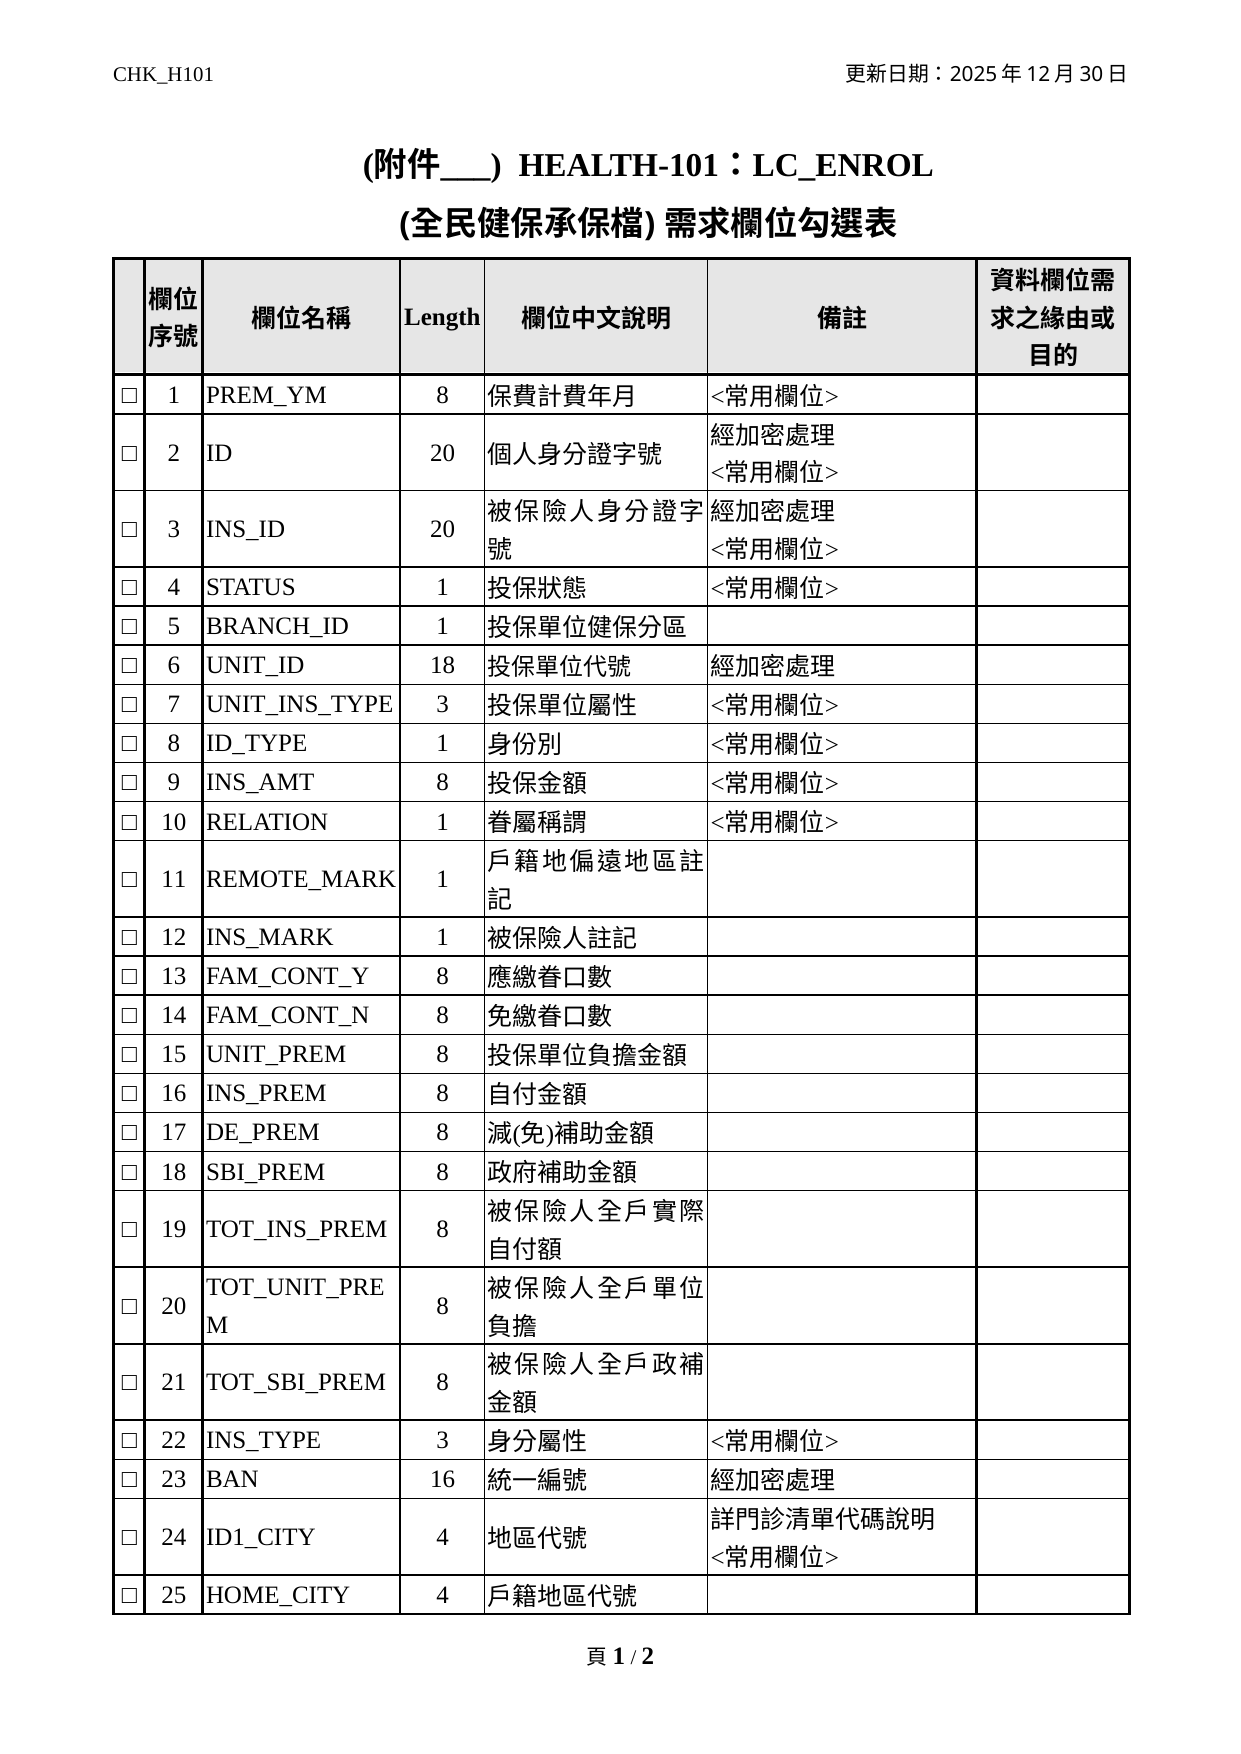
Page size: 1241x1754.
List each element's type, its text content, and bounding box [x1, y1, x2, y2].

table_cell 25 [146, 1576, 201, 1613]
table_header 欄位中文說明 [485, 260, 707, 372]
table_cell 5 [146, 607, 201, 644]
table_cell 2 [146, 415, 201, 490]
table_cell [708, 996, 975, 1033]
table_cell 20 [146, 1268, 201, 1343]
table_cell 經加密處理 <常用欄位> [708, 491, 975, 566]
table_cell □ [115, 1152, 143, 1190]
table_cell 8 [401, 763, 484, 801]
table_cell 8 [401, 1191, 484, 1266]
table_cell 投保單位負擔金額 [485, 1035, 707, 1072]
table_cell 眷屬稱謂 [485, 802, 707, 840]
table_cell 8 [401, 1113, 484, 1151]
table_cell □ [115, 685, 143, 722]
table_cell INS_ID [204, 491, 399, 566]
table_cell □ [115, 568, 143, 605]
table_cell 8 [146, 724, 201, 762]
table_cell □ [115, 724, 143, 762]
table_cell 19 [146, 1191, 201, 1266]
table_cell 18 [401, 646, 484, 683]
table_cell [708, 607, 975, 644]
table_cell ID_TYPE [204, 724, 399, 762]
table_cell [708, 841, 975, 916]
table_cell UNIT_INS_TYPE [204, 685, 399, 722]
table_cell 保費計費年月 [485, 376, 707, 413]
table_cell [708, 1152, 975, 1190]
table_cell 14 [146, 996, 201, 1033]
table_cell 11 [146, 841, 201, 916]
table_cell 經加密處理 [708, 646, 975, 683]
table_cell [978, 491, 1128, 566]
table_cell [978, 646, 1128, 683]
table_cell 被保險人身分證字號 [485, 491, 707, 566]
table_cell [708, 1345, 975, 1419]
table_cell BAN [204, 1460, 399, 1497]
table_cell 經加密處理 <常用欄位> [708, 415, 975, 490]
table_cell TOT_SBI_PREM [204, 1345, 399, 1419]
table_cell TOT_UNIT_PREM [204, 1268, 399, 1343]
table_cell 4 [401, 1576, 484, 1613]
table_cell [978, 724, 1128, 762]
table_header 備註 [708, 260, 975, 372]
table_cell [978, 763, 1128, 801]
table_cell [978, 376, 1128, 413]
table_cell 詳門診清單代碼說明 <常用欄位> [708, 1499, 975, 1574]
table_cell 18 [146, 1152, 201, 1190]
table_cell 3 [401, 1421, 484, 1458]
table_cell 投保金額 [485, 763, 707, 801]
table_cell 16 [146, 1074, 201, 1112]
table_cell 1 [401, 607, 484, 644]
table_cell 16 [401, 1460, 484, 1497]
table_cell [978, 1268, 1128, 1343]
table_cell □ [115, 491, 143, 566]
table_cell 1 [401, 802, 484, 840]
table_cell 15 [146, 1035, 201, 1072]
table_cell 1 [401, 841, 484, 916]
table_cell 8 [401, 1345, 484, 1419]
table_cell □ [115, 1074, 143, 1112]
table_cell □ [115, 1191, 143, 1266]
table_header [115, 260, 143, 372]
table_cell 13 [146, 957, 201, 994]
table_cell 3 [146, 491, 201, 566]
table_cell 投保單位代號 [485, 646, 707, 683]
table_cell [978, 802, 1128, 840]
table_cell 20 [401, 491, 484, 566]
table_cell 投保單位健保分區 [485, 607, 707, 644]
table_cell □ [115, 607, 143, 644]
table_cell [978, 568, 1128, 605]
table_cell <常用欄位> [708, 376, 975, 413]
table_cell 免繳眷口數 [485, 996, 707, 1033]
table_cell □ [115, 1576, 143, 1613]
table_cell 被保險人全戶單位負擔 [485, 1268, 707, 1343]
table_cell TOT_INS_PREM [204, 1191, 399, 1266]
table_cell 8 [401, 376, 484, 413]
text (附件___) HEALTH-101：LC_ENROL [168, 138, 1128, 186]
table_cell 減(免)補助金額 [485, 1113, 707, 1151]
table_header 資料欄位需求之緣由或目的 [978, 260, 1128, 372]
table_cell <常用欄位> [708, 1421, 975, 1458]
table_cell [978, 1499, 1128, 1574]
table_cell 8 [401, 1035, 484, 1072]
table_cell [978, 1421, 1128, 1458]
table_cell INS_AMT [204, 763, 399, 801]
table_cell □ [115, 1460, 143, 1497]
table_cell UNIT_PREM [204, 1035, 399, 1072]
table_cell [978, 918, 1128, 955]
table_cell 21 [146, 1345, 201, 1419]
table_cell [708, 1268, 975, 1343]
table_cell 1 [401, 568, 484, 605]
table_cell □ [115, 996, 143, 1033]
table_cell REMOTE_MARK [204, 841, 399, 916]
table_cell □ [115, 957, 143, 994]
table_cell [708, 1576, 975, 1613]
table_cell <常用欄位> [708, 685, 975, 722]
table_cell □ [115, 802, 143, 840]
table_cell 12 [146, 918, 201, 955]
table_cell 8 [401, 996, 484, 1033]
table_cell [708, 1035, 975, 1072]
table_cell INS_PREM [204, 1074, 399, 1112]
table_header 欄位 序號 [146, 260, 201, 372]
table_cell 23 [146, 1460, 201, 1497]
table_cell 戶籍地區代號 [485, 1576, 707, 1613]
table_cell [978, 1191, 1128, 1266]
table_cell 8 [401, 1268, 484, 1343]
table_cell 身份別 [485, 724, 707, 762]
table_cell HOME_CITY [204, 1576, 399, 1613]
table_cell □ [115, 1268, 143, 1343]
table_cell □ [115, 1113, 143, 1151]
table_cell PREM_YM [204, 376, 399, 413]
table_cell 應繳眷口數 [485, 957, 707, 994]
table_cell 4 [146, 568, 201, 605]
table_cell 6 [146, 646, 201, 683]
table_cell BRANCH_ID [204, 607, 399, 644]
table_cell [978, 607, 1128, 644]
table_cell ID1_CITY [204, 1499, 399, 1574]
table_cell ID [204, 415, 399, 490]
table_cell 自付金額 [485, 1074, 707, 1112]
table_cell [708, 957, 975, 994]
table_cell 被保險人全戶實際自付額 [485, 1191, 707, 1266]
table_cell [978, 1460, 1128, 1497]
table_cell 8 [401, 957, 484, 994]
table_cell □ [115, 1421, 143, 1458]
table_cell [978, 957, 1128, 994]
table_cell [978, 685, 1128, 722]
table_cell INS_TYPE [204, 1421, 399, 1458]
table_cell [708, 1074, 975, 1112]
text (全民健保承保檔) 需求欄位勾選表 [168, 197, 1128, 246]
table_cell □ [115, 1345, 143, 1419]
table_cell □ [115, 376, 143, 413]
table_cell <常用欄位> [708, 802, 975, 840]
table_cell 17 [146, 1113, 201, 1151]
table_cell [978, 1576, 1128, 1613]
table_cell 被保險人全戶政補金額 [485, 1345, 707, 1419]
table_cell <常用欄位> [708, 724, 975, 762]
table_cell [708, 1191, 975, 1266]
table_cell [978, 841, 1128, 916]
table_cell □ [115, 841, 143, 916]
table_cell □ [115, 763, 143, 801]
table_cell 20 [401, 415, 484, 490]
table_cell □ [115, 918, 143, 955]
table_cell 9 [146, 763, 201, 801]
table_cell 1 [401, 918, 484, 955]
table_cell 被保險人註記 [485, 918, 707, 955]
table_cell DE_PREM [204, 1113, 399, 1151]
table_header 欄位名稱 [204, 260, 399, 372]
table_cell <常用欄位> [708, 568, 975, 605]
table_cell 投保狀態 [485, 568, 707, 605]
table_cell □ [115, 1499, 143, 1574]
table_cell 個人身分證字號 [485, 415, 707, 490]
table_cell [978, 1345, 1128, 1419]
table_cell RELATION [204, 802, 399, 840]
table_cell 地區代號 [485, 1499, 707, 1574]
table_cell [978, 996, 1128, 1033]
table_cell 政府補助金額 [485, 1152, 707, 1190]
table_cell 戶籍地偏遠地區註記 [485, 841, 707, 916]
table_cell FAM_CONT_N [204, 996, 399, 1033]
table_cell 3 [401, 685, 484, 722]
table_cell 1 [401, 724, 484, 762]
table_header Length [401, 260, 484, 372]
table_cell [708, 918, 975, 955]
table_cell □ [115, 1035, 143, 1072]
table_cell □ [115, 646, 143, 683]
table_cell 8 [401, 1152, 484, 1190]
table_cell [978, 1035, 1128, 1072]
table_cell [978, 1113, 1128, 1151]
table_cell 4 [401, 1499, 484, 1574]
table_cell STATUS [204, 568, 399, 605]
table_cell 經加密處理 [708, 1460, 975, 1497]
table_cell FAM_CONT_Y [204, 957, 399, 994]
table_cell 8 [401, 1074, 484, 1112]
table_cell [978, 1152, 1128, 1190]
table_cell 身分屬性 [485, 1421, 707, 1458]
table_cell 10 [146, 802, 201, 840]
table_cell 7 [146, 685, 201, 722]
table_cell UNIT_ID [204, 646, 399, 683]
table_cell 24 [146, 1499, 201, 1574]
table_cell 投保單位屬性 [485, 685, 707, 722]
table_cell [978, 1074, 1128, 1112]
table_cell <常用欄位> [708, 763, 975, 801]
table_cell 1 [146, 376, 201, 413]
table_cell [978, 415, 1128, 490]
table_cell [708, 1113, 975, 1151]
table_cell 統一編號 [485, 1460, 707, 1497]
table_cell 22 [146, 1421, 201, 1458]
table_cell INS_MARK [204, 918, 399, 955]
table_cell □ [115, 415, 143, 490]
table_cell SBI_PREM [204, 1152, 399, 1190]
